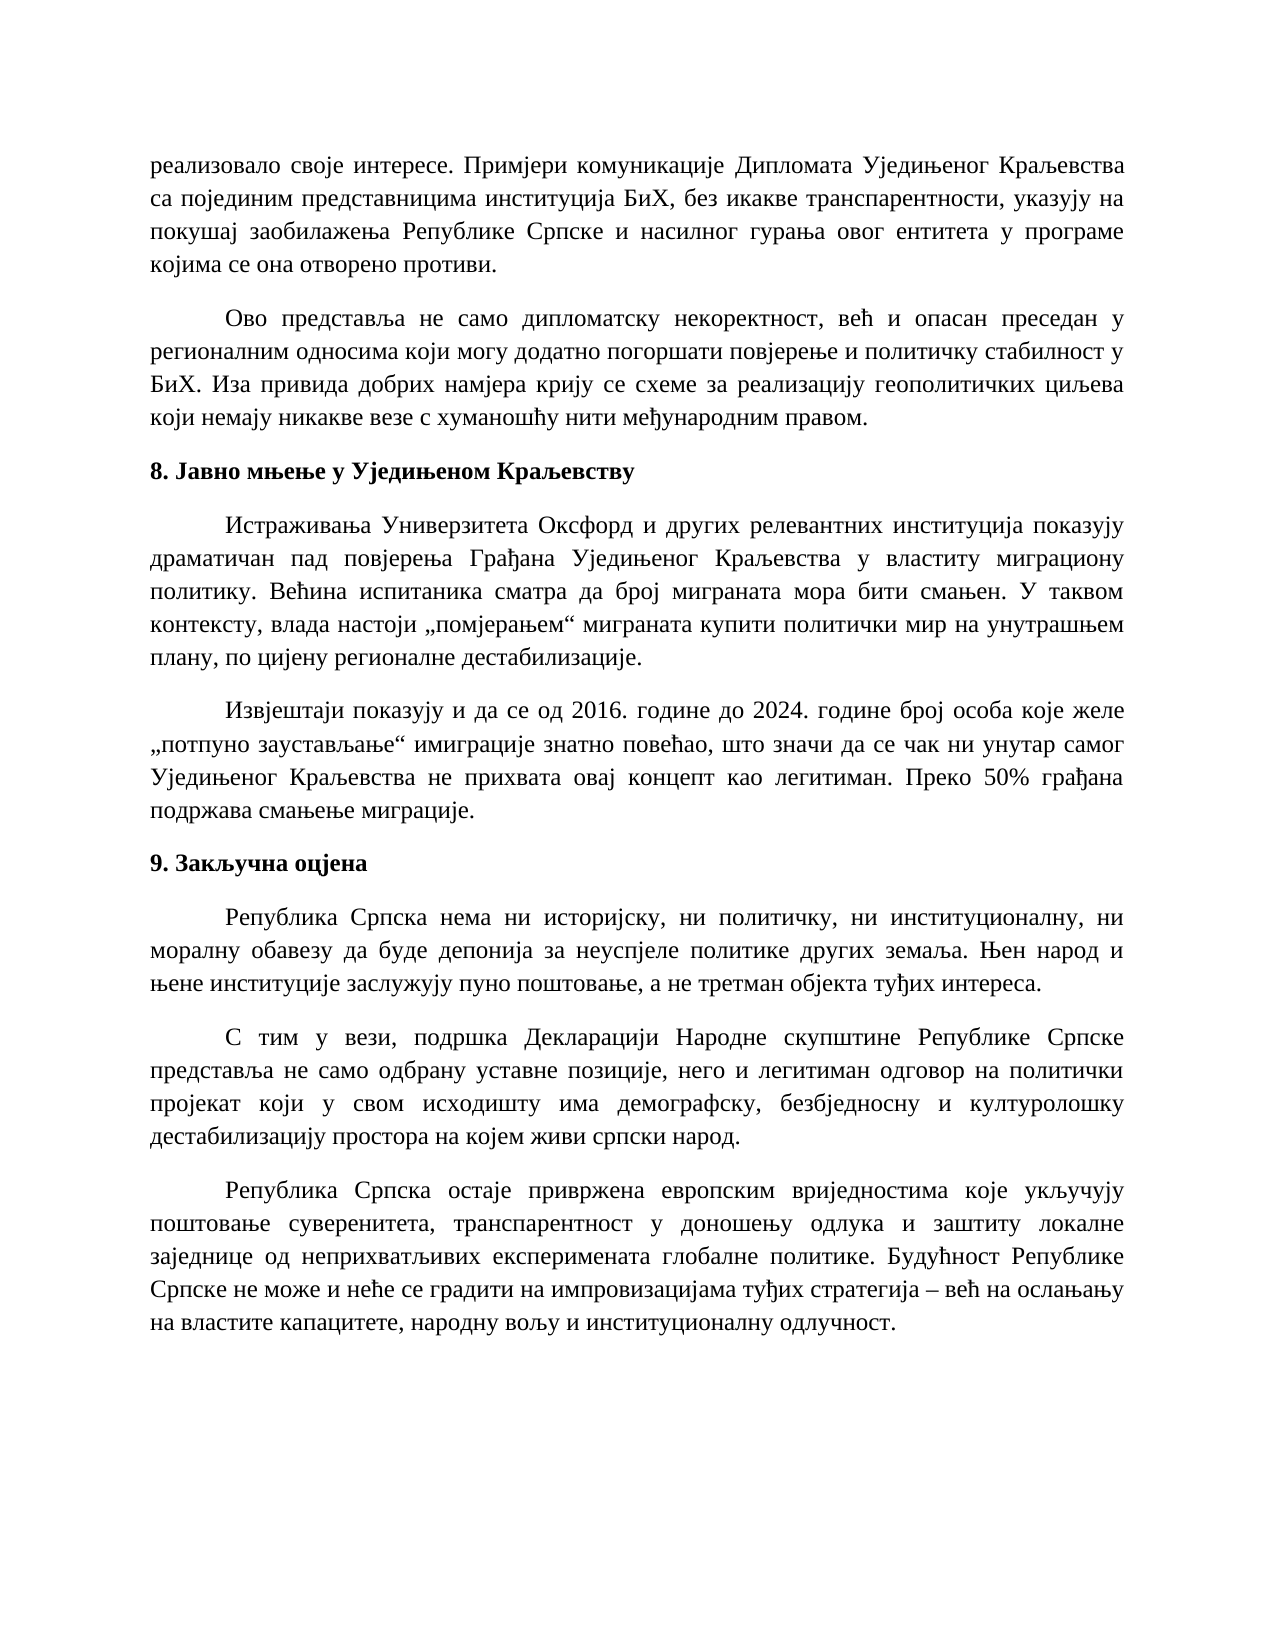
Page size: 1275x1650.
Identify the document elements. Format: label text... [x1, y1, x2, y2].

text С тим у вези, подршка Декларацији Народне скупштине Републике Српске представља не само одбрану уставне позиције, него и легитиман одговор на политички пројекат који у свом исходишту има демографску, безбједносну и културолошку дестабилизацију простора на којем живи српски народ. [150, 1022, 1125, 1150]
text Република Српска остаје привржена европским вриједностима које укључују поштовање суверенитета, транспарентност у доношењу одлука и заштиту локалне заједнице од неприхватљивих експеримената глобалне политике. Будућност Републике Српске не може и неће се градити на импровизацијама туђих стратегија – већ на ослањању на властите капацитете, народну вољу и институционалну одлучност. [150, 1175, 1125, 1336]
text 9. Закључна оцјена [150, 848, 1125, 877]
text 8. Јавно мњење у Уједињеном Краљевству [150, 456, 1125, 484]
text Ово представља не само дипломатску некоректност, већ и опасан преседан у регионалним односима који могу додатно погоршати повјерење и политичку стабилност у БиХ. Иза привида добрих намјера крију се схеме за реализацију геополитичких циљева који немају никакве везе с хуманошћу нити међународним правом. [150, 303, 1125, 431]
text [150, 150, 1125, 278]
text Република Српска нема ни историјску, ни политичку, ни институционалну, ни моралну обавезу да буде депонија за неуспјеле политике других земаља. Њен народ и њене институције заслужују пуно поштовање, а не третман објекта туђих интереса. [150, 902, 1125, 997]
text Извјештаји показују и да се од 2016. године до 2024. године број особа које желе „потпуно заустављање“ имиграције знатно повећао, што значи да се чак ни унутар самог Уједињеног Краљевства не прихвата овај концепт као легитиман. Преко 50% грађана подржава смањење миграције. [150, 696, 1125, 823]
text Истраживања Универзитета Оксфорд и других релевантних институција показују драматичан пад повјерења Грађана Уједињеног Краљевства у властиту миграциону политику. Већина испитаника сматра да број миграната мора бити смањен. У таквом контексту, влада настоји „помјерањем“ миграната купити политички мир на унутрашњем плану, по цијену регионалне дестабилизације. [150, 510, 1125, 671]
